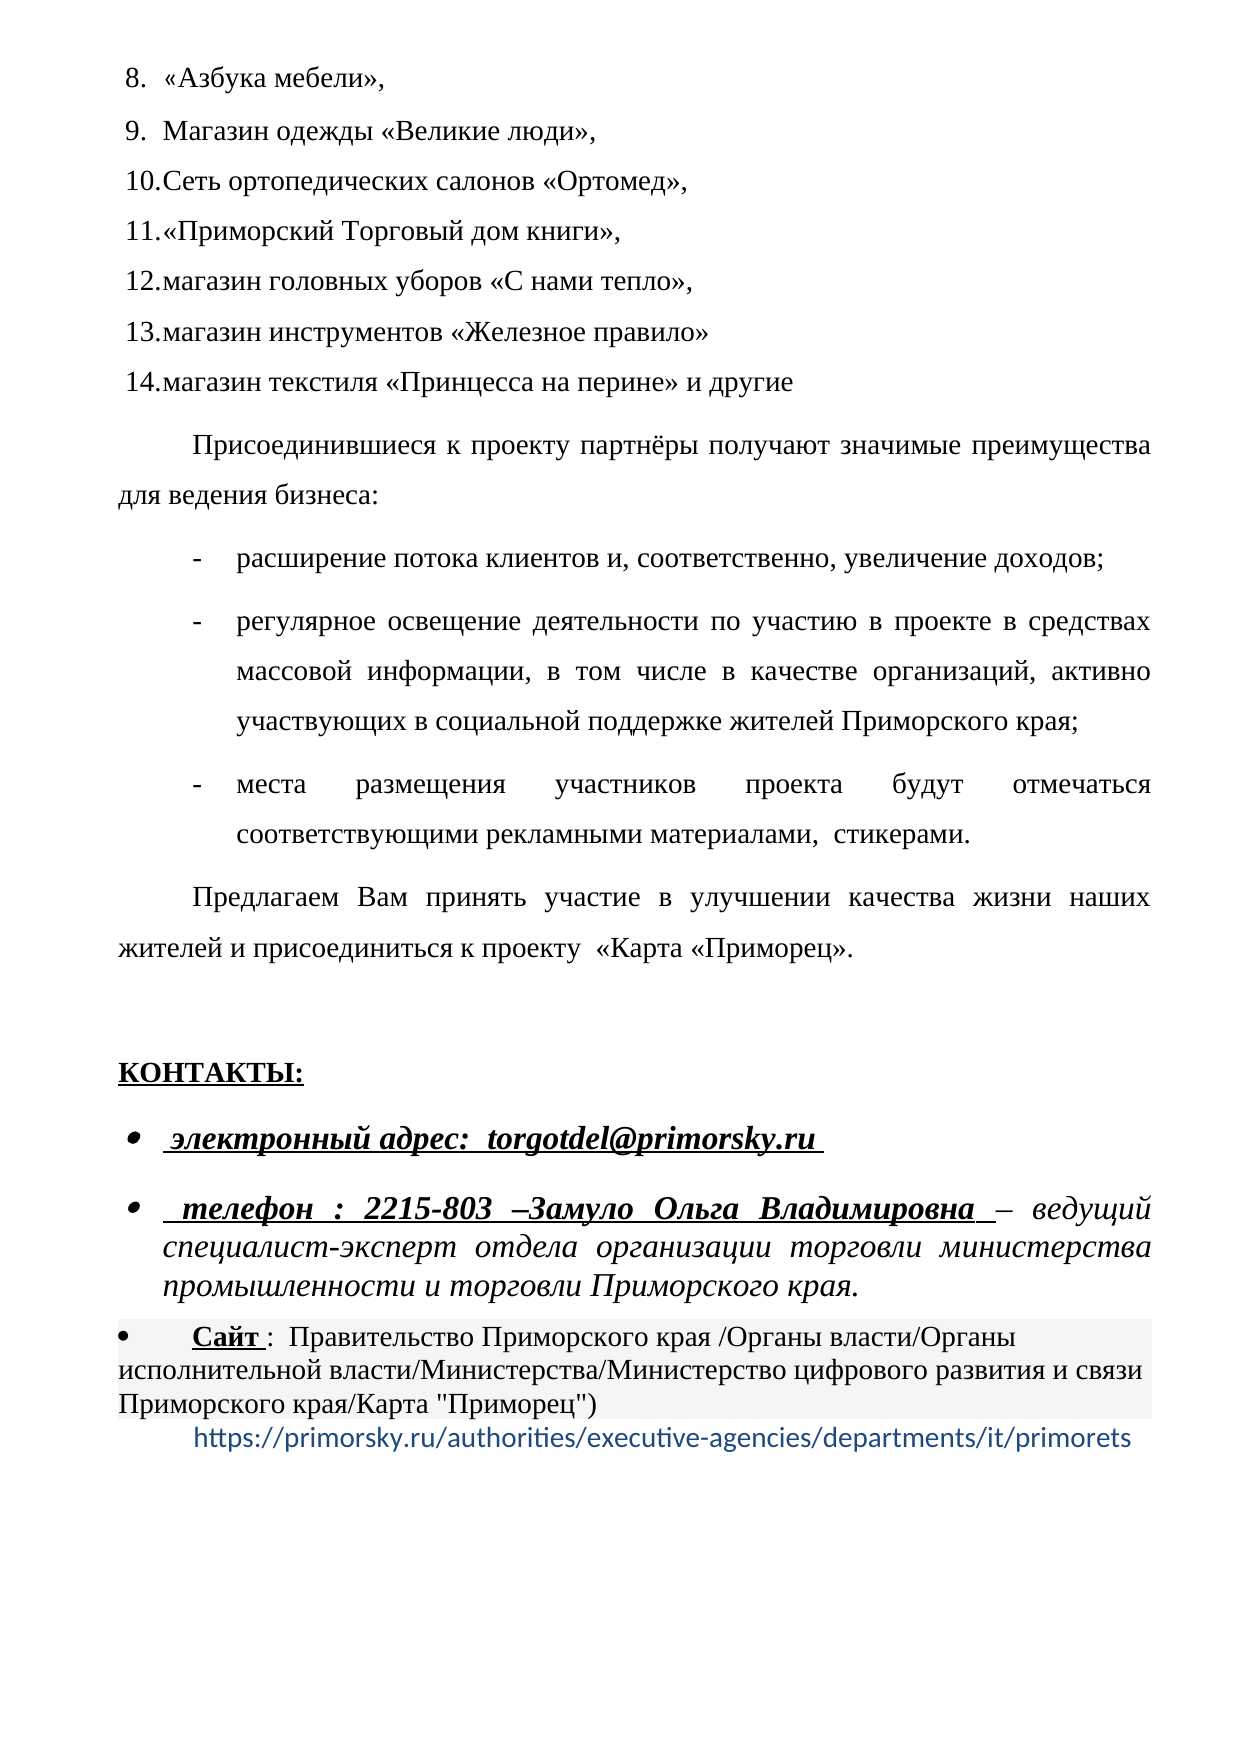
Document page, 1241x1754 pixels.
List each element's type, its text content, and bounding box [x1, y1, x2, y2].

list магазин головных уборов «С нами тепло», [125, 263, 1152, 297]
list магазин текстиля «Принцесса на перине» и другие [125, 364, 1152, 398]
list Сеть ортопедических салонов «Ортомед», [125, 163, 1152, 196]
list Магазин одежды «Великие люди», [125, 113, 1152, 146]
text Предлагаем Вам принять участие в улучшении качества жизни наших жителей и присоединиться к проекту «Карта «Приморец». [118, 879, 1152, 963]
text Присоединившиеся к проекту партнёры получают значимые преимущества для ведения бизнеса: [118, 427, 1152, 511]
list «Приморский Торговый дом книги», [125, 213, 1152, 247]
list «Азбука мебели», [125, 59, 1152, 95]
text - расширение потока клиентов и, соответственно, увеличение доходов; [192, 540, 1152, 574]
list телефон : 2215-803 –Замуло Ольга Владимировна – ведущий специалист-эксперт отдела организации торговли министерства промышленности и торговли Приморского края. [125, 1188, 1152, 1303]
list электронный адрес: torgotdel@primorsky.ru [125, 1118, 1152, 1157]
text - регулярное освещение деятельности по участию в проекте в средствах массовой информации, в том числе в качестве организаций, активно участвующих в социальной поддержке жителей Приморского края; [192, 603, 1152, 737]
list https://primorsky.ru/authorities/executive-agencies/departments/it/primorets [193, 1419, 1152, 1455]
text - места размещения участников проекта будут отмечаться соответствующими рекламными материалами, стикерами. [192, 766, 1152, 850]
text КОНТАКТЫ: [118, 1055, 1152, 1089]
list Сайт : Правительство Приморского края /Органы власти/Органы исполнительной власти/Министерства/Министерство цифрового развития и связи Приморского края/Карта "Приморец") [118, 1319, 1152, 1419]
list магазин инструментов «Железное правило» [125, 314, 1152, 347]
